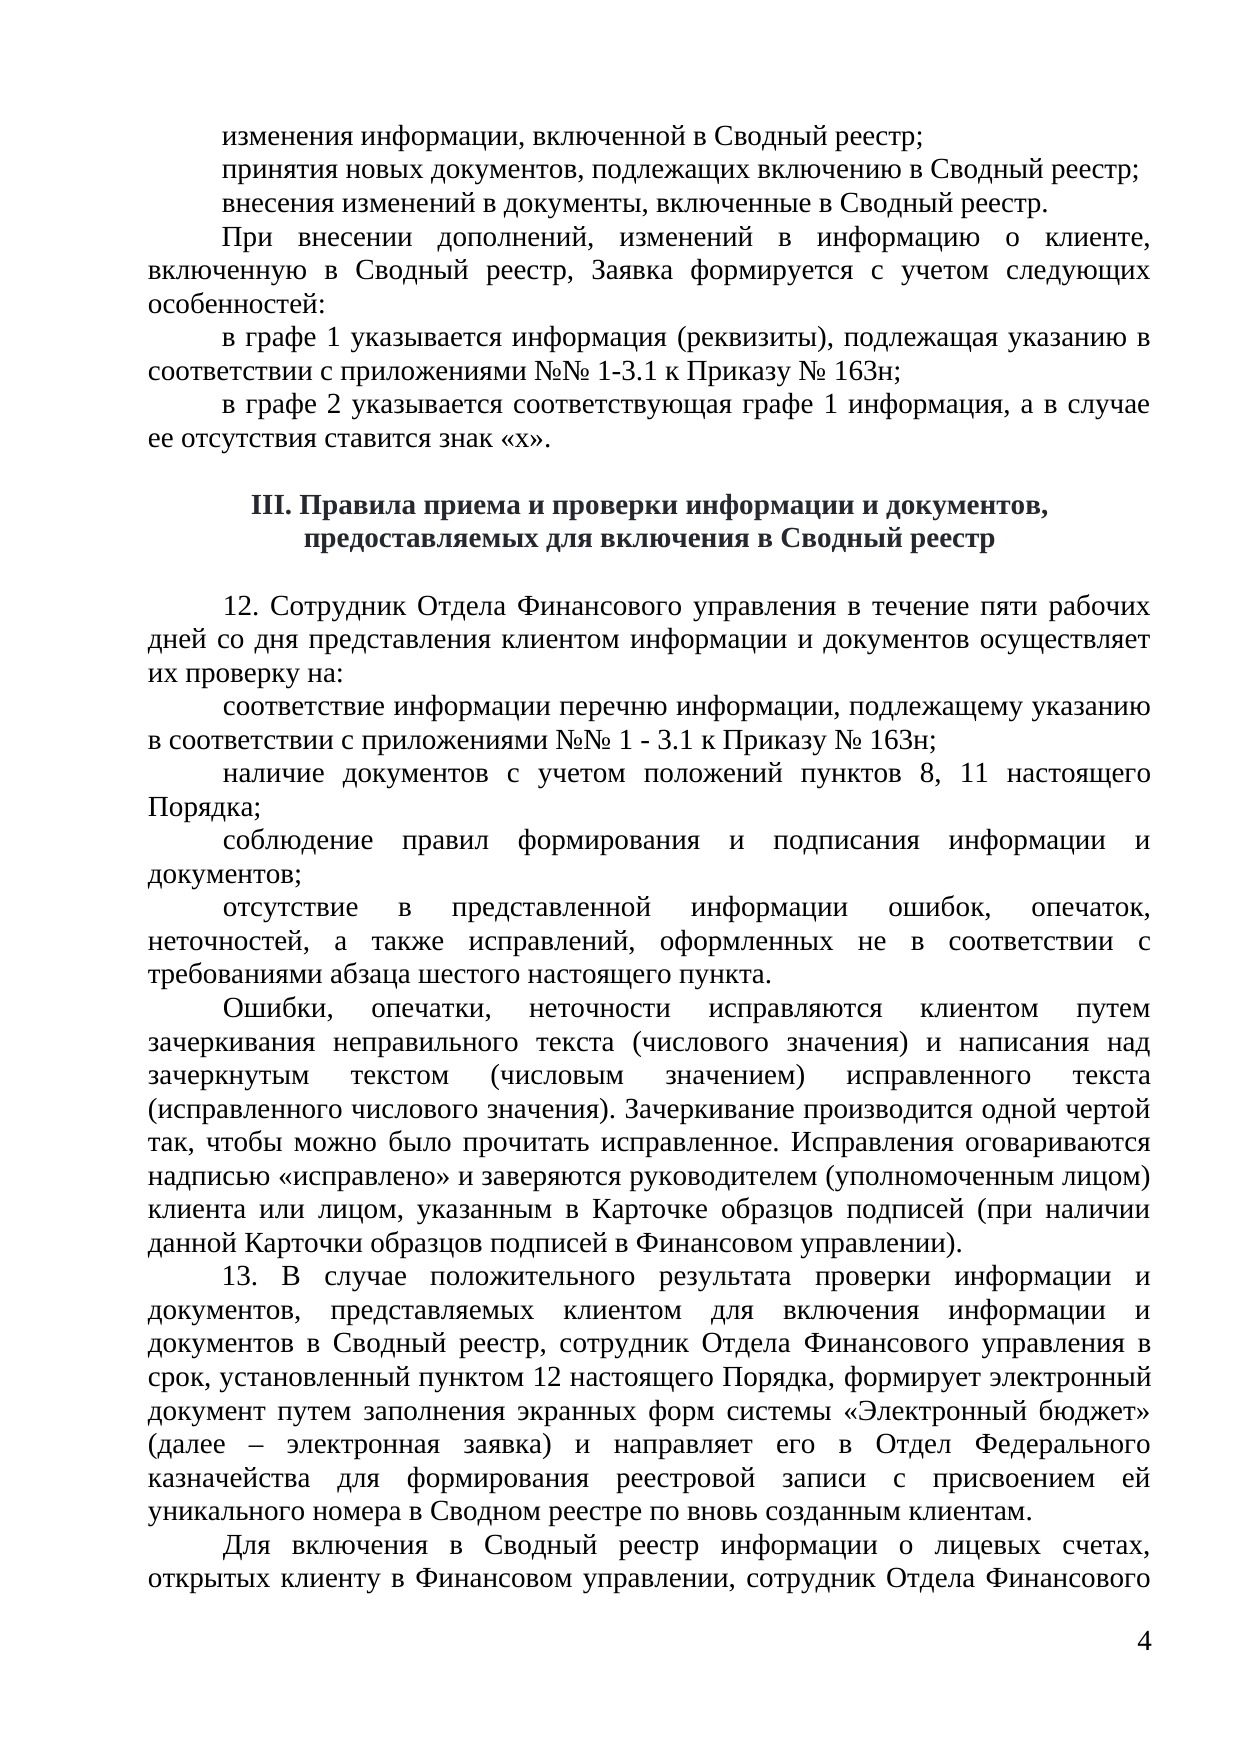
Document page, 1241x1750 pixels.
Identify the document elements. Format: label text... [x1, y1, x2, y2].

text внесения изменений в документы, включенные в Сводный реестр. [148, 185, 1152, 219]
text в графе 1 указывается информация (реквизиты), подлежащая указанию в соответствии с приложениями №№ 1-3.1 к Приказу № 163н; [148, 319, 1152, 386]
text соблюдение правил формирования и подписания информации и документов; [148, 822, 1152, 889]
text принятия новых документов, подлежащих включению в Сводный реестр; [148, 152, 1152, 185]
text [148, 1527, 1152, 1594]
text 13. В случае положительного результата проверки информации и документов, представляемых клиентом для включения информации и документов в Сводный реестр, сотрудник Отдела Финансового управления в срок, установленный пунктом 12 настоящего Порядка, формирует электронный документ путем заполнения экранных форм системы «Электронный бюджет» (далее – электронная заявка) и направляет его в Отдел Федерального казначейства для формирования реестровой записи с присвоением ей уникального номера в Сводном реестре по вновь созданным клиентам. [148, 1258, 1152, 1527]
text Ошибки, опечатки, неточности исправляются клиентом путем зачеркивания неправильного текста (числового значения) и написания над зачеркнутым текстом (числовым значением) исправленного текста (исправленного числового значения). Зачеркивание производится одной чертой так, чтобы можно было прочитать исправленное. Исправления оговариваются надписью «исправлено» и заверяются руководителем (уполномоченным лицом) клиента или лицом, указанным в Карточке образцов подписей (при наличии данной Карточки образцов подписей в Финансовом управлении). [148, 990, 1152, 1258]
text 12. Сотрудник Отдела Финансового управления в течение пяти рабочих дней со дня представления клиентом информации и документов осуществляет их проверку на: [148, 588, 1152, 688]
text отсутствие в представленной информации ошибок, опечаток, неточностей, а также исправлений, оформленных не в соответствии с требованиями абзаца шестого настоящего пункта. [148, 889, 1152, 990]
text изменения информации, включенной в Сводный реестр; [148, 118, 1152, 152]
text наличие документов с учетом положений пунктов 8, 11 настоящего Порядка; [148, 755, 1152, 822]
text в графе 2 указывается соответствующая графе 1 информация, а в случае ее отсутствия ставится знак «х». [148, 386, 1152, 453]
text соответствие информации перечню информации, подлежащему указанию в соответствии с приложениями №№ 1 - 3.1 к Приказу № 163н; [148, 688, 1152, 755]
text III. Правила приема и проверки информации и документов, предоставляемых для включения в Сводный реестр [148, 487, 1152, 554]
text При внесении дополнений, изменений в информацию о клиенте, включенную в Сводный реестр, Заявка формируется с учетом следующих особенностей: [148, 219, 1152, 319]
